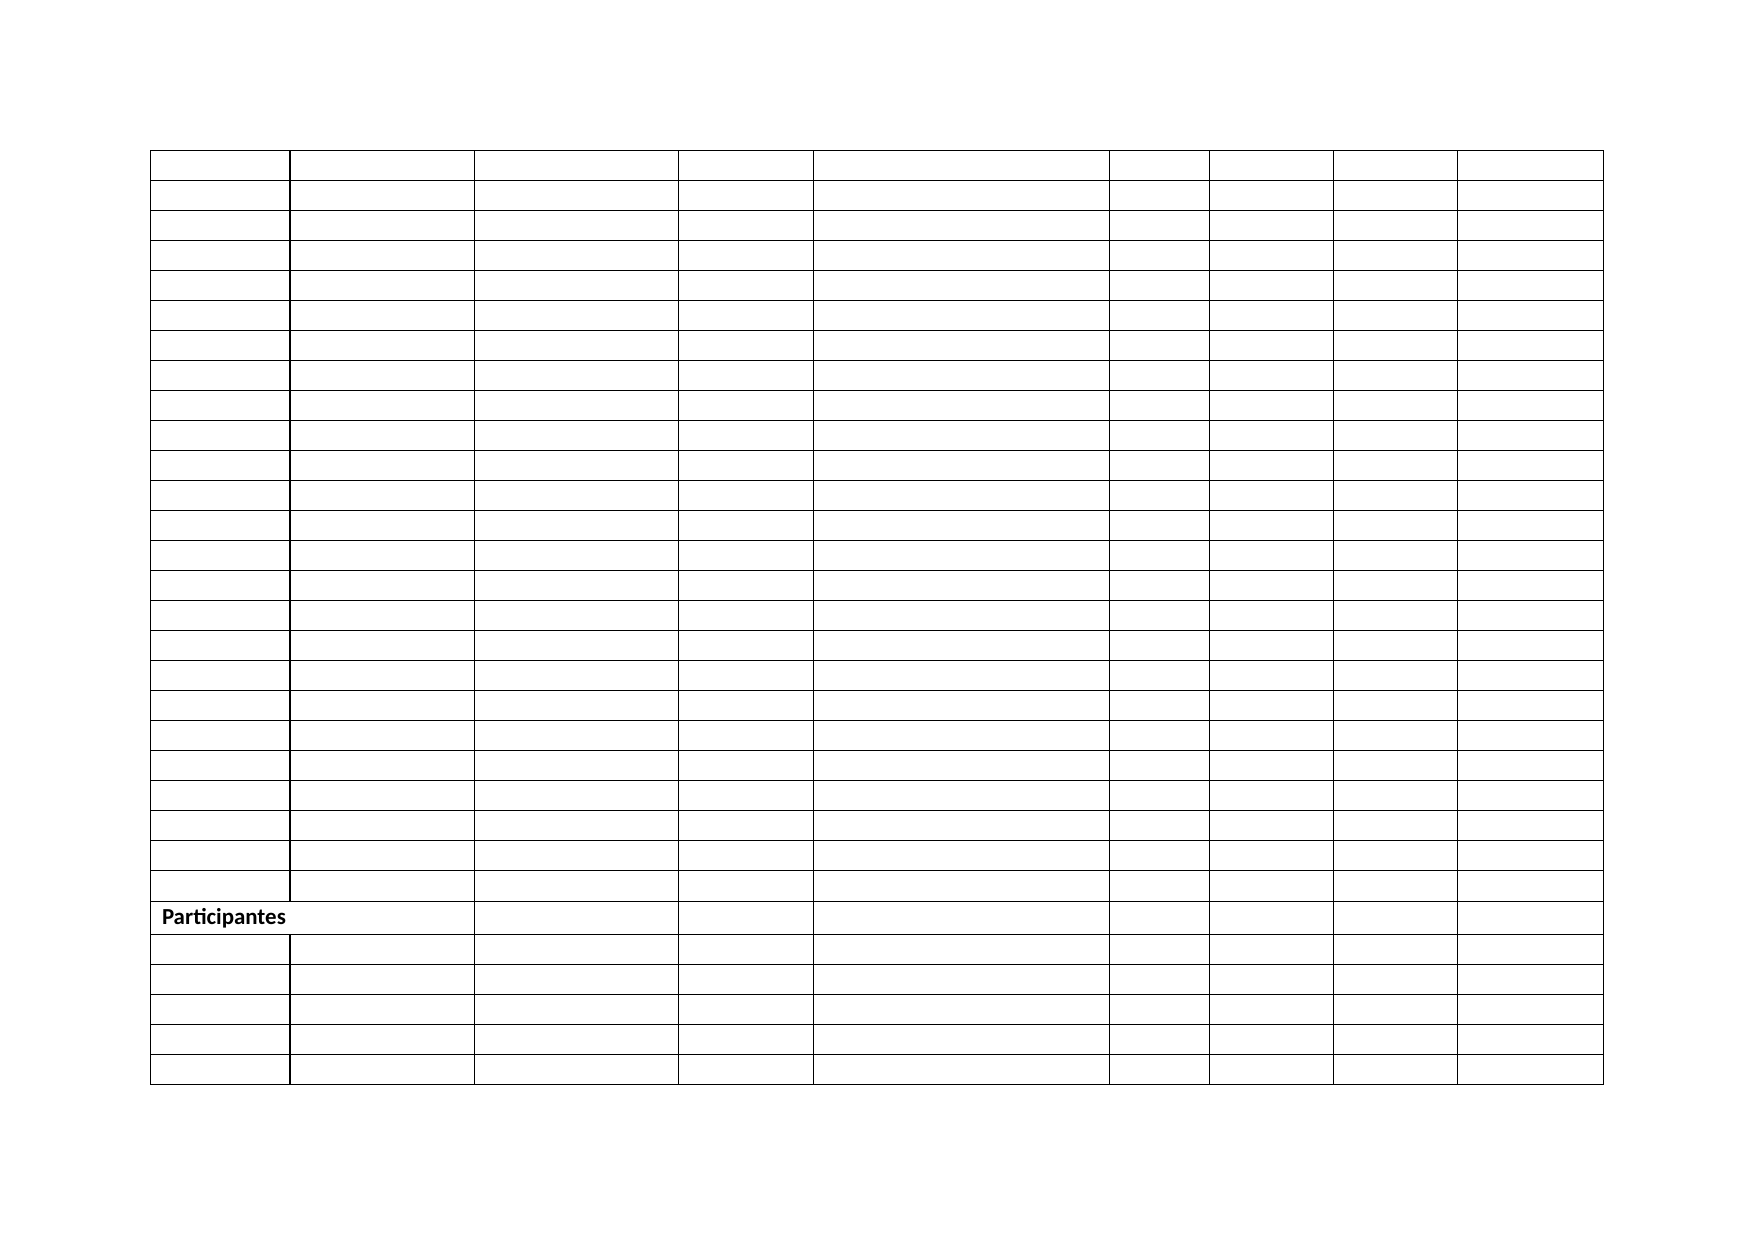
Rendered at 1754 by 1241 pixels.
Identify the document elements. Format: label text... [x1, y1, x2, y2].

table_cell [291, 361, 474, 390]
table_cell [814, 511, 1109, 540]
table_cell [1458, 841, 1603, 870]
table_cell [814, 811, 1109, 840]
table_cell [1458, 751, 1603, 780]
table_cell [1210, 331, 1333, 360]
table_cell [151, 811, 289, 840]
table_cell [1110, 935, 1209, 964]
table_cell [1110, 211, 1209, 240]
table_cell Participantes [151, 902, 474, 934]
table_cell [1334, 481, 1457, 510]
table_cell [679, 871, 813, 901]
table_cell [291, 571, 474, 600]
table_cell [475, 421, 678, 450]
table_cell [1210, 451, 1333, 480]
table_cell [1210, 811, 1333, 840]
table_cell [1334, 631, 1457, 660]
table_cell [679, 781, 813, 810]
table_cell [291, 511, 474, 540]
table_cell [1334, 511, 1457, 540]
table_cell [151, 181, 289, 210]
table_cell [1334, 935, 1457, 964]
table_cell [1110, 995, 1209, 1024]
table_cell [1334, 721, 1457, 750]
table_cell [1210, 571, 1333, 600]
table_cell [1210, 481, 1333, 510]
table_cell [679, 151, 813, 180]
table_cell [1210, 301, 1333, 330]
table_cell [1210, 841, 1333, 870]
table_cell [814, 691, 1109, 720]
table_cell [814, 935, 1109, 964]
table_cell [679, 751, 813, 780]
table_cell [814, 451, 1109, 480]
table_cell [291, 211, 474, 240]
table_cell [814, 181, 1109, 210]
table_cell [1210, 421, 1333, 450]
table_cell [475, 601, 678, 630]
table_cell [475, 631, 678, 660]
table_cell [1458, 421, 1603, 450]
table_cell [151, 631, 289, 660]
table_cell [291, 481, 474, 510]
table_cell [1334, 271, 1457, 300]
table_cell [1110, 661, 1209, 690]
table_cell [1210, 361, 1333, 390]
table_cell [1334, 451, 1457, 480]
table_cell [291, 1055, 474, 1084]
table_cell [291, 751, 474, 780]
table_cell [1334, 781, 1457, 810]
table_cell [151, 421, 289, 450]
table_cell [151, 871, 289, 901]
table_cell [291, 691, 474, 720]
table_cell [679, 631, 813, 660]
table_cell [151, 691, 289, 720]
table_cell [291, 541, 474, 570]
table_cell [679, 661, 813, 690]
table_cell [679, 1025, 813, 1054]
table_cell [1210, 781, 1333, 810]
table_cell [1458, 1055, 1603, 1084]
table_cell [1210, 1055, 1333, 1084]
table_cell [1458, 331, 1603, 360]
table_cell [151, 1055, 289, 1084]
table_cell [1210, 241, 1333, 270]
table_cell [291, 661, 474, 690]
table_cell [1458, 451, 1603, 480]
table_cell [1110, 391, 1209, 420]
table_cell [1210, 151, 1333, 180]
table_cell [291, 631, 474, 660]
table_cell [151, 361, 289, 390]
table_cell [1458, 541, 1603, 570]
table_cell [1334, 151, 1457, 180]
table_cell [151, 751, 289, 780]
table_cell [151, 331, 289, 360]
table_cell [475, 691, 678, 720]
table_cell [291, 601, 474, 630]
table_cell [1458, 151, 1603, 180]
table_cell [1210, 601, 1333, 630]
table_cell [814, 481, 1109, 510]
table_cell [1110, 301, 1209, 330]
table_cell [151, 391, 289, 420]
table_cell [1458, 181, 1603, 210]
table_cell [1210, 1025, 1333, 1054]
table_cell [1110, 421, 1209, 450]
table_cell [475, 271, 678, 300]
table_cell [679, 481, 813, 510]
table_cell [475, 721, 678, 750]
table_cell [151, 995, 289, 1024]
table_cell [1458, 391, 1603, 420]
table_cell [679, 721, 813, 750]
table_cell [1110, 451, 1209, 480]
table_cell [1110, 751, 1209, 780]
table_cell [1334, 571, 1457, 600]
table_cell [291, 421, 474, 450]
table_cell [1210, 995, 1333, 1024]
table_cell [1110, 781, 1209, 810]
table_cell [1210, 511, 1333, 540]
table_cell [814, 965, 1109, 994]
table_cell [814, 301, 1109, 330]
table_cell [1458, 811, 1603, 840]
table_cell [475, 1055, 678, 1084]
table_cell [1334, 241, 1457, 270]
table_cell [814, 995, 1109, 1024]
table_cell [1110, 811, 1209, 840]
table_cell [1110, 511, 1209, 540]
table_cell [1458, 965, 1603, 994]
table_cell [1110, 871, 1209, 901]
table_cell [1110, 181, 1209, 210]
table_cell [291, 811, 474, 840]
table_cell [679, 181, 813, 210]
table_cell [814, 1055, 1109, 1084]
table_cell [291, 995, 474, 1024]
table_cell [1458, 481, 1603, 510]
table_cell [151, 601, 289, 630]
table_cell [1458, 1025, 1603, 1054]
table_cell [679, 902, 813, 934]
table_cell [151, 241, 289, 270]
table_cell [1334, 361, 1457, 390]
table_cell [679, 331, 813, 360]
table_cell [814, 781, 1109, 810]
table_cell [679, 211, 813, 240]
table_cell [1210, 181, 1333, 210]
table_cell [151, 841, 289, 870]
table_cell [151, 511, 289, 540]
table_cell [475, 902, 678, 934]
table_cell [1334, 965, 1457, 994]
table_cell [475, 995, 678, 1024]
table_cell [151, 1025, 289, 1054]
table_cell [1210, 631, 1333, 660]
table_cell [151, 661, 289, 690]
table_cell [679, 1055, 813, 1084]
table_cell [151, 721, 289, 750]
table_cell [1458, 781, 1603, 810]
table_cell [475, 151, 678, 180]
table_cell [475, 211, 678, 240]
table_cell [1210, 751, 1333, 780]
table_cell [1334, 421, 1457, 450]
table_cell [1110, 571, 1209, 600]
table_cell [1110, 721, 1209, 750]
table_cell [679, 511, 813, 540]
table_cell [1458, 721, 1603, 750]
table_cell [291, 331, 474, 360]
table_cell [814, 721, 1109, 750]
table_cell [1334, 601, 1457, 630]
table_cell [1210, 271, 1333, 300]
table_cell [1110, 841, 1209, 870]
table_cell [814, 601, 1109, 630]
table_cell [814, 211, 1109, 240]
table_cell [475, 361, 678, 390]
table_cell [1110, 541, 1209, 570]
table_cell [151, 211, 289, 240]
table_cell [814, 751, 1109, 780]
table_cell [679, 935, 813, 964]
table_cell [679, 691, 813, 720]
table_cell [1210, 935, 1333, 964]
table_cell [151, 451, 289, 480]
table_cell [1334, 841, 1457, 870]
table_cell [291, 151, 474, 180]
table_cell [475, 965, 678, 994]
table_cell [1334, 391, 1457, 420]
table_cell [814, 271, 1109, 300]
table_cell [1334, 902, 1457, 934]
table_cell [475, 661, 678, 690]
table_cell [1458, 601, 1603, 630]
table_cell [1210, 965, 1333, 994]
table_cell [1458, 361, 1603, 390]
table_cell [814, 902, 1109, 934]
table_cell [679, 601, 813, 630]
table_cell [475, 871, 678, 901]
table_cell [151, 781, 289, 810]
table_cell [291, 271, 474, 300]
table_cell [1110, 1055, 1209, 1084]
table_cell [151, 935, 289, 964]
table_cell [1334, 301, 1457, 330]
table_cell [1210, 541, 1333, 570]
table_cell [1110, 902, 1209, 934]
table_cell [814, 361, 1109, 390]
table_cell [1110, 1025, 1209, 1054]
table_cell [291, 241, 474, 270]
table_cell [1334, 1055, 1457, 1084]
table_cell [475, 571, 678, 600]
table_cell [1110, 631, 1209, 660]
table_cell [1458, 301, 1603, 330]
table_cell [151, 571, 289, 600]
table_cell [475, 811, 678, 840]
table_cell [1110, 481, 1209, 510]
table_cell [1334, 995, 1457, 1024]
table_cell [1334, 331, 1457, 360]
table_cell [151, 301, 289, 330]
table_cell [475, 751, 678, 780]
table_cell [679, 811, 813, 840]
table_cell [291, 391, 474, 420]
table_cell [679, 571, 813, 600]
table_cell [151, 541, 289, 570]
table_cell [1458, 511, 1603, 540]
table_cell [1110, 271, 1209, 300]
table_cell [1458, 902, 1603, 934]
table_cell [1334, 811, 1457, 840]
table_cell [291, 965, 474, 994]
table_cell [679, 361, 813, 390]
table_cell [475, 181, 678, 210]
table_cell [1458, 631, 1603, 660]
table_cell [679, 451, 813, 480]
table_cell [814, 841, 1109, 870]
table_cell [151, 965, 289, 994]
table_cell [291, 721, 474, 750]
table_cell [291, 451, 474, 480]
table_cell [1210, 721, 1333, 750]
table_cell [814, 421, 1109, 450]
table_cell [1334, 211, 1457, 240]
table_cell [1458, 935, 1603, 964]
table_cell [1210, 871, 1333, 901]
table_cell [151, 151, 289, 180]
table_cell [1210, 211, 1333, 240]
table_cell [151, 271, 289, 300]
table_cell [1334, 661, 1457, 690]
table_cell [475, 1025, 678, 1054]
table_cell [1210, 661, 1333, 690]
table_cell [1210, 391, 1333, 420]
table_cell [679, 541, 813, 570]
table_cell [814, 871, 1109, 901]
table_cell [291, 841, 474, 870]
table_cell [679, 965, 813, 994]
table_cell [814, 331, 1109, 360]
table_cell [475, 511, 678, 540]
table_cell [1110, 151, 1209, 180]
table_cell [1110, 965, 1209, 994]
table_cell [1458, 211, 1603, 240]
table_cell [1458, 571, 1603, 600]
table_cell [475, 935, 678, 964]
table_cell [814, 391, 1109, 420]
table_cell [475, 781, 678, 810]
table_cell [475, 541, 678, 570]
table_cell [1458, 871, 1603, 901]
table_cell [1334, 871, 1457, 901]
table_cell [814, 1025, 1109, 1054]
table_cell [291, 935, 474, 964]
table_cell [1210, 691, 1333, 720]
table_cell [1334, 1025, 1457, 1054]
table_cell [1110, 331, 1209, 360]
table_cell [291, 181, 474, 210]
table_cell [1334, 181, 1457, 210]
table_cell [679, 241, 813, 270]
table_cell [1458, 241, 1603, 270]
table_cell [1110, 361, 1209, 390]
table_cell [475, 481, 678, 510]
table_cell [475, 301, 678, 330]
table_cell [1110, 601, 1209, 630]
table_cell [814, 241, 1109, 270]
table_cell [151, 481, 289, 510]
table_cell [814, 661, 1109, 690]
table_cell [814, 151, 1109, 180]
table_cell [475, 241, 678, 270]
table_cell [1110, 241, 1209, 270]
table_cell [814, 631, 1109, 660]
table_cell [1458, 661, 1603, 690]
table_cell [679, 841, 813, 870]
table_cell [475, 331, 678, 360]
table_cell [291, 781, 474, 810]
table_cell [679, 421, 813, 450]
table_cell [1334, 751, 1457, 780]
table_cell [1334, 541, 1457, 570]
table_cell [1210, 902, 1333, 934]
table_cell [1458, 691, 1603, 720]
table_cell [291, 871, 474, 901]
table_cell [814, 571, 1109, 600]
table_cell [679, 391, 813, 420]
table_cell [1458, 995, 1603, 1024]
table_cell [679, 271, 813, 300]
table_cell [679, 995, 813, 1024]
table_cell [475, 391, 678, 420]
table_cell [814, 541, 1109, 570]
table_cell [1334, 691, 1457, 720]
table_cell [1110, 691, 1209, 720]
table_cell [475, 451, 678, 480]
table_cell [475, 841, 678, 870]
table_cell [291, 1025, 474, 1054]
table_cell [291, 301, 474, 330]
table_cell [1458, 271, 1603, 300]
table_cell [679, 301, 813, 330]
